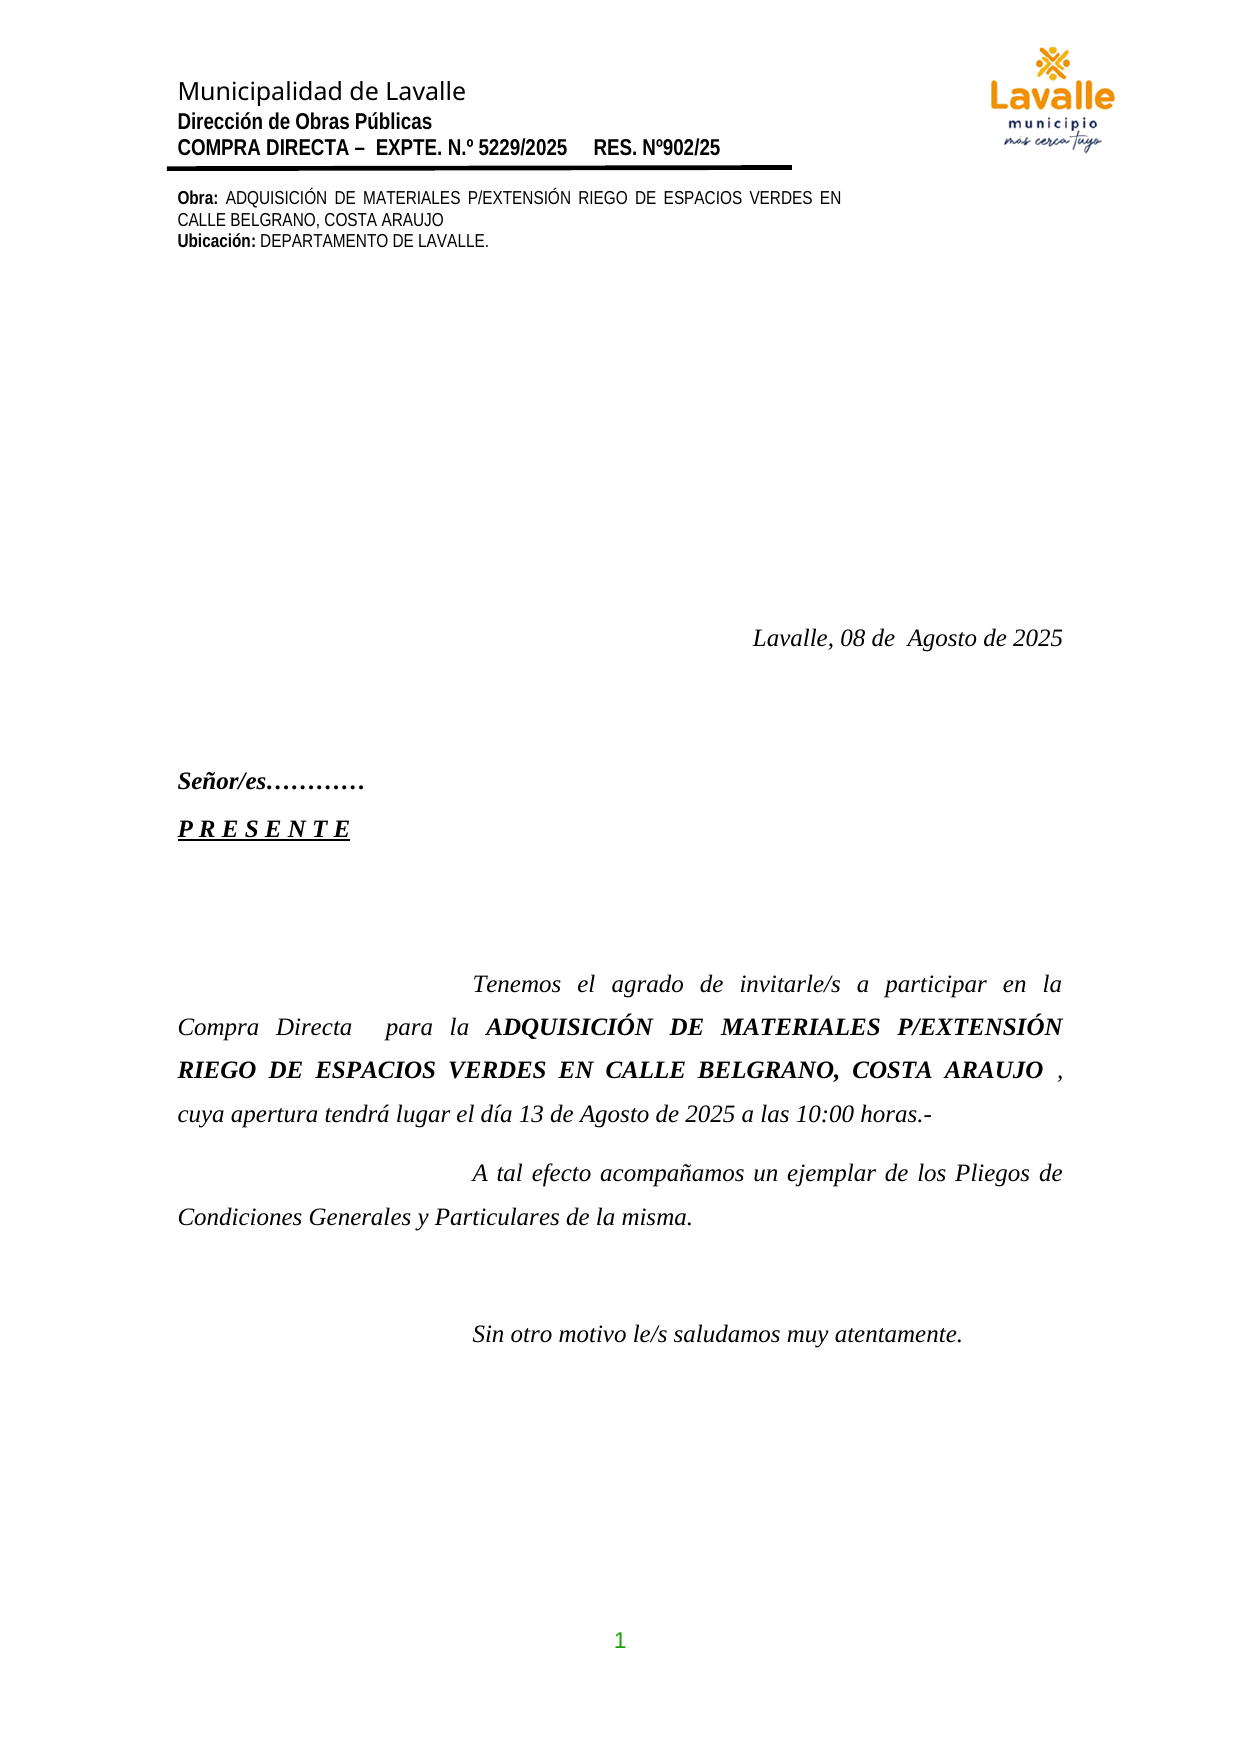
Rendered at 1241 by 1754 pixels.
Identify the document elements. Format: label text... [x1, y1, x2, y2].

text Señor/es………… [177, 766, 1063, 795]
text A tal efecto acompañamos un ejemplar de los Pliegos de Condiciones Generales y Particulares de la misma. [177, 1158, 1063, 1230]
picture [974, 18, 1132, 176]
text Tenemos el agrado de invitarle/s a participar en la Compra Directa para la ADQUISICIÓN DE MATERIALES P/EXTENSIÓN RIEGO DE ESPACIOS VERDES EN CALLE BELGRANO, COSTA ARAUJO , cuya apertura tendrá lugar el día 13 de Agosto de 2025 a las 10:00 horas.- [177, 969, 1063, 1127]
text Sin otro motivo le/s saludamos muy atentamente. [177, 1319, 1063, 1348]
text P R E S E N T E [177, 814, 1063, 843]
text Lavalle, 08 de Agosto de 2025 [177, 623, 1063, 652]
